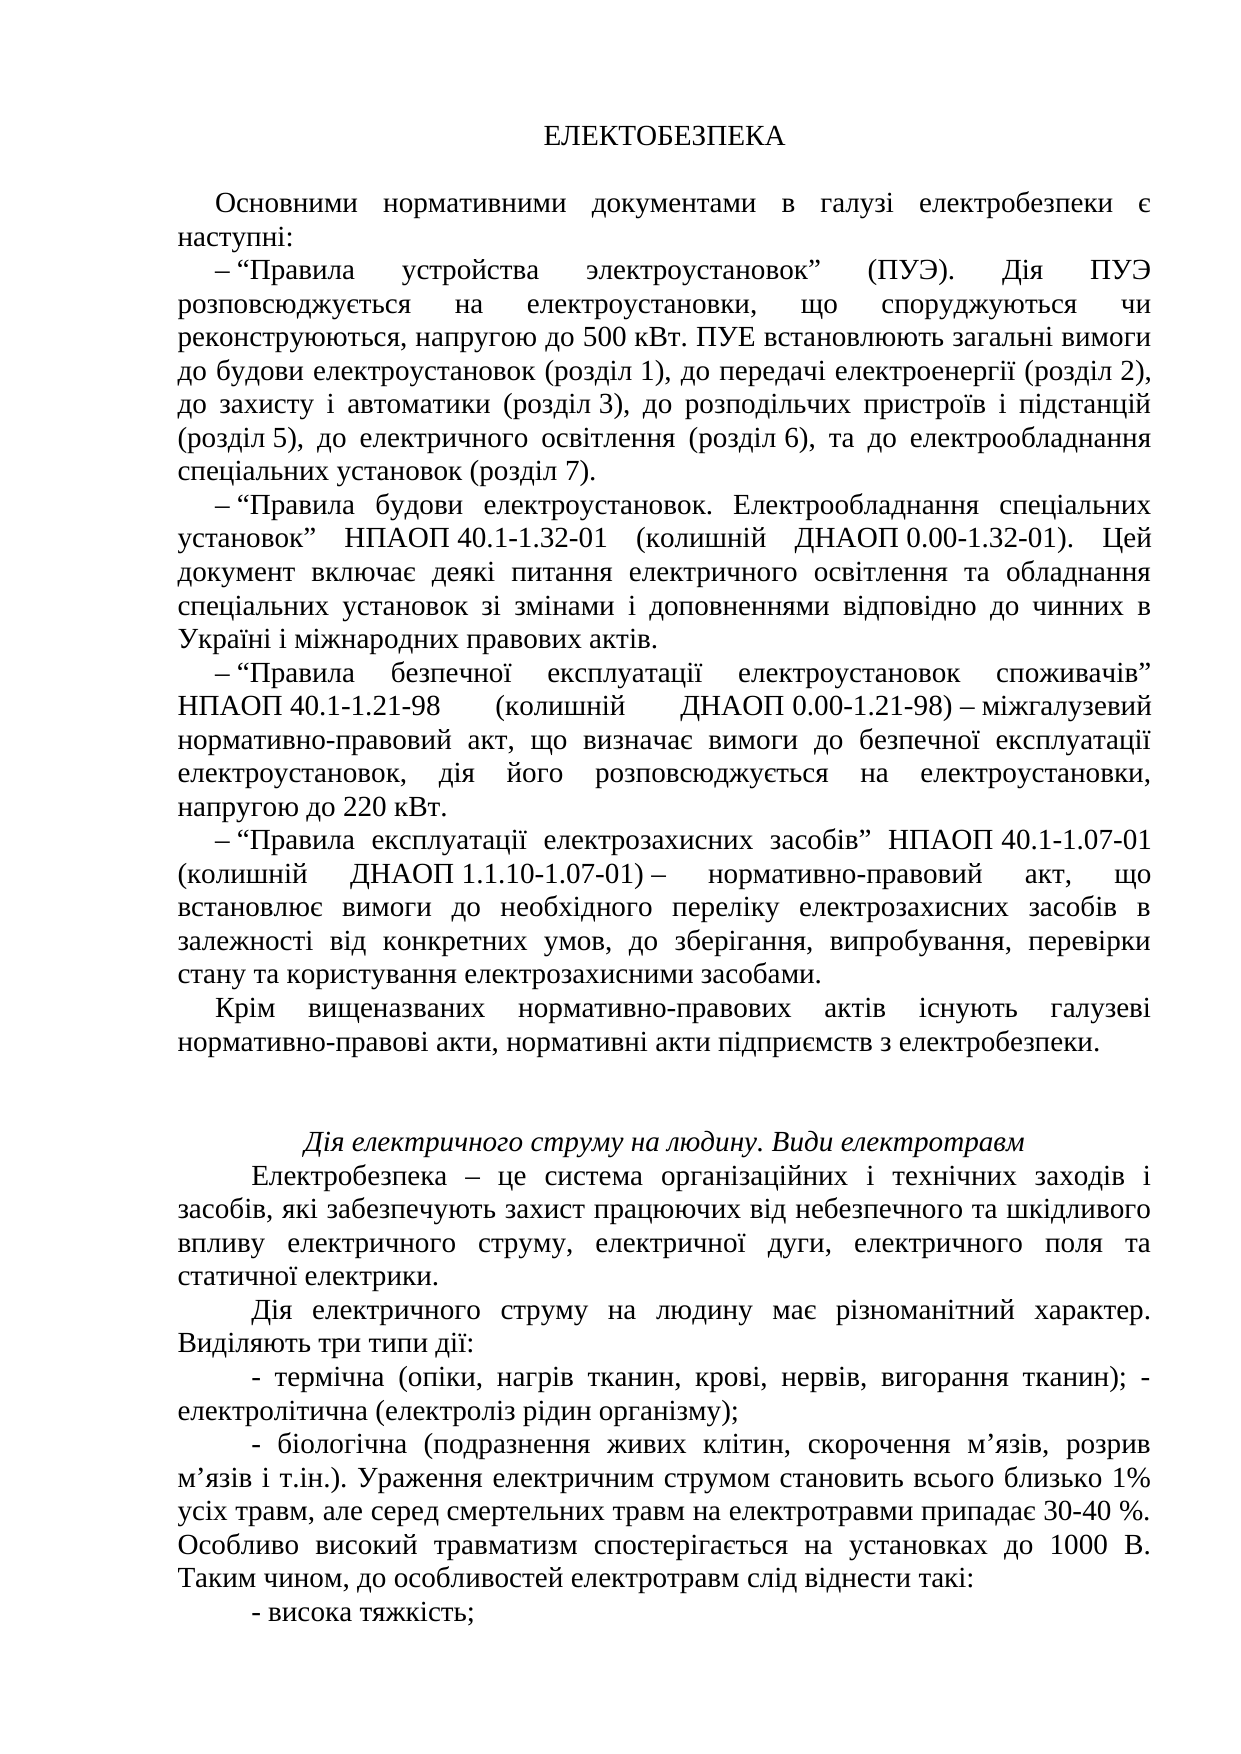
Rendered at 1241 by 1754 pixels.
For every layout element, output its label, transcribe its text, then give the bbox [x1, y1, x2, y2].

text - висока тяжкість; [177, 1594, 1152, 1627]
text – “Правила експлуатації електрозахисних засобів” НПАОП 40.1-1.07-01 (колишній ДНАОП 1.1.10-1.07-01) – нормативно-правовий акт, що встановлює вимоги до необхідного переліку електрозахисних засобів в залежності від конкретних умов, до зберігання, випробування, перевірки стану та користування електрозахисними засобами. [177, 822, 1152, 990]
text Основними нормативними документами в галузі електробезпеки є наступні: [177, 185, 1152, 252]
text ЕЛЕКТОБЕЗПЕКА [177, 118, 1152, 152]
text – “Правила безпечної експлуатації електроустановок споживачів” НПАОП 40.1-1.21-98 (колишній ДНАОП 0.00-1.21-98) – міжгалузевий нормативно-правовий акт, що визначає вимоги до безпечної експлуатації електроустановок, дія його розповсюджується на електроустановки, напругою до 220 кВт. [177, 655, 1152, 822]
text Дія електричного струму на людину. Види електротравм [177, 1124, 1152, 1158]
text - біологічна (подразнення живих клітин, скорочення м’язів, розрив м’язів і т.ін.). Ураження електричним струмом становить всього близько 1% усіх травм, але серед смертельних травм на електротравми припадає 30-40 %. Особливо високий травматизм спостерігається на установках до 1000 В. Таким чином, до особливостей електротравм слід віднести такі: [177, 1426, 1152, 1594]
text – “Правила будови електроустановок. Електрообладнання спеціальних установок” НПАОП 40.1-1.32-01 (колишній ДНАОП 0.00-1.32-01). Цей документ включає деякі питання електричного освітлення та обладнання спеціальних установок зі змінами і доповненнями відповідно до чинних в Україні і міжнародних правових актів. [177, 487, 1152, 655]
text - термічна (опіки, нагрів тканин, крові, нервів, вигорання тканин); - електролітична (електроліз рідин організму); [177, 1359, 1152, 1426]
text – “Правила устройства электроустановок” (ПУЭ). Дія ПУЭ розповсюджується на електроустановки, що споруджуються чи реконструюються, напругою до 500 кВт. ПУЕ встановлюють загальні вимоги до будови електроустановок (розділ 1), до передачі електроенергії (розділ 2), до захисту і автоматики (розділ 3), до розподільчих пристроїв і підстанцій (розділ 5), до електричного освітлення (розділ 6), та до електрообладнання спеціальних установок (розділ 7). [177, 252, 1152, 487]
text Крім вищеназваних нормативно-правових актів існують галузеві нормативно-правові акти, нормативні акти підприємств з електробезпеки. [177, 990, 1152, 1057]
text Електробезпека – це система організаційних і технічних заходів і засобів, які забезпечують захист працюючих від небезпечного та шкідливого впливу електричного струму, електричної дуги, електричного поля та статичної електрики. [177, 1158, 1152, 1292]
text Дія електричного струму на людину має різноманітний характер. Виділяють три типи дії: [177, 1292, 1152, 1359]
